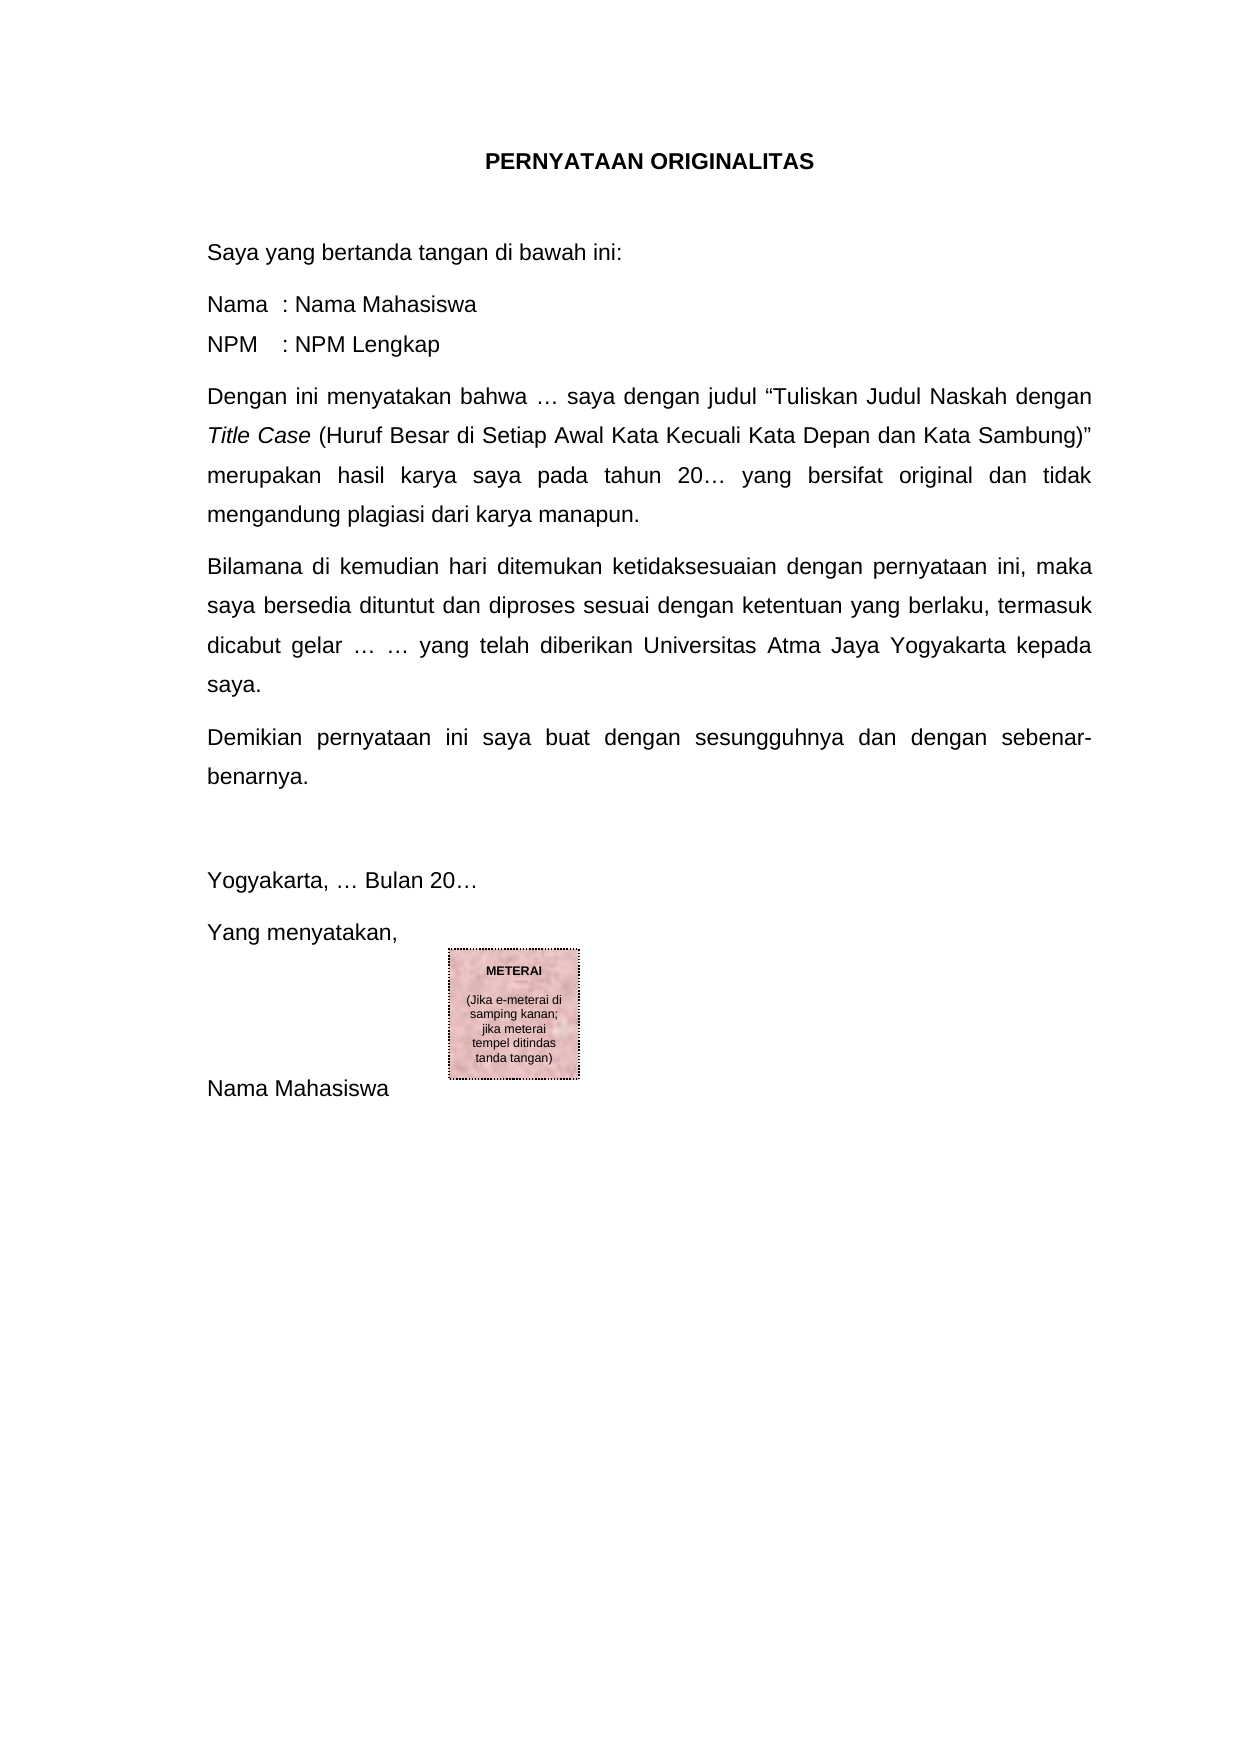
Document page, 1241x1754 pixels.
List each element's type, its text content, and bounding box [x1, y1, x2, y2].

text Nama Mahasiswa [207, 1075, 1092, 1101]
text Bilamana di kemudian hari ditemukan ketidaksesuaian dengan pernyataan ini, maka saya bersedia dituntut dan diproses sesuai dengan ketentuan yang berlaku, termasuk dicabut gelar … … yang telah diberikan Universitas Atma Jaya Yogyakarta kepada saya. [207, 553, 1092, 698]
text Nama : Nama Mahasiswa [207, 291, 1092, 317]
text Yogyakarta, … Bulan 20… [207, 867, 1092, 893]
text Demikian pernyataan ini saya buat dengan sesungguhnya dan dengan sebenar-benarnya. [207, 723, 1092, 789]
text NPM : NPM Lengkap [207, 331, 1092, 357]
text Dengan ini menyatakan bahwa … saya dengan judul “Tuliskan Judul Naskah dengan Title Case (Huruf Besar di Setiap Awal Kata Kecuali Kata Depan dan Kata Sambung)” merupakan hasil karya saya pada tahun 20… yang bersifat original dan tidak mengandung plagiasi dari karya manapun. [207, 383, 1092, 527]
picture [448, 949, 579, 1080]
text Yang menyatakan, [207, 919, 1092, 945]
text Saya yang bertanda tangan di bawah ini: [207, 239, 1092, 266]
text pernyataan originalitas [207, 148, 1092, 174]
